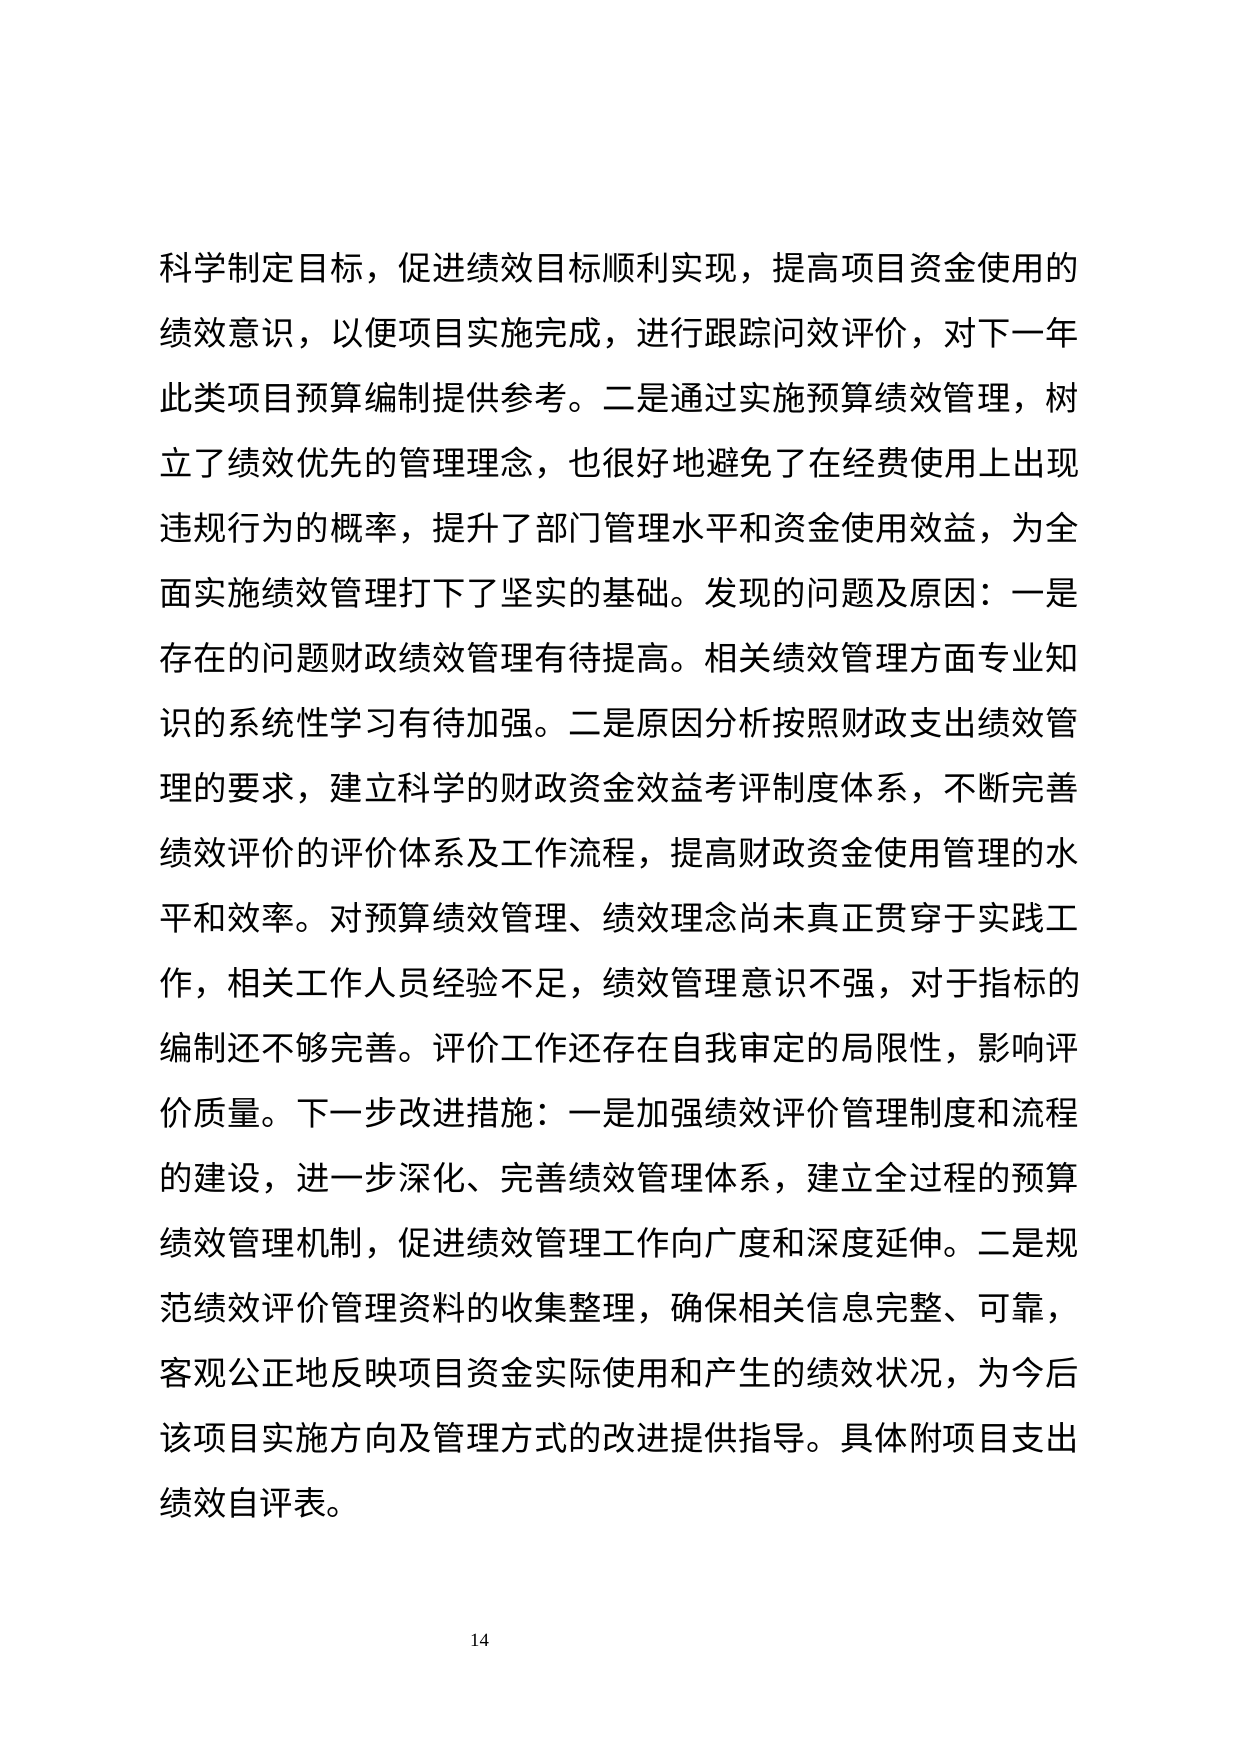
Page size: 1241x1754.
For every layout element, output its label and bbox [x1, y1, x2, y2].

text [159, 233, 1081, 1533]
